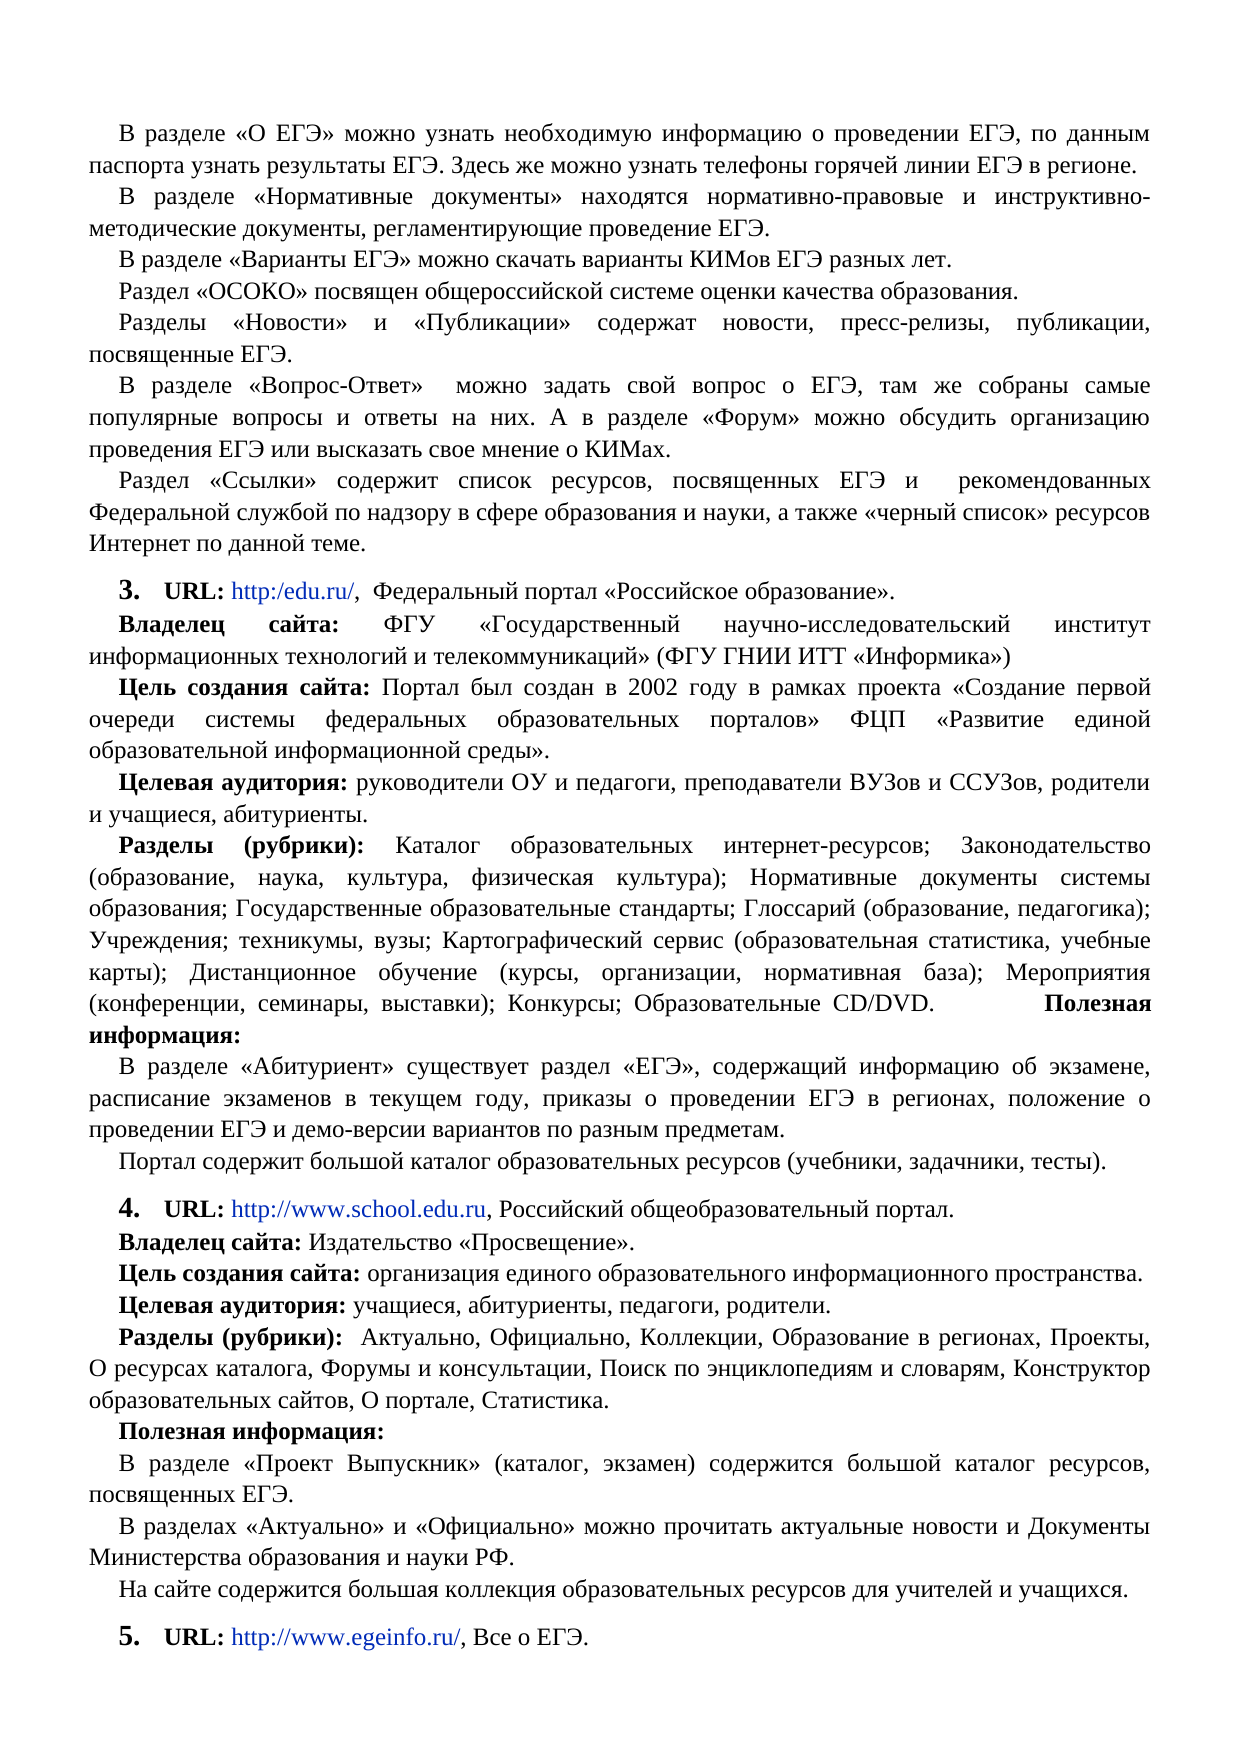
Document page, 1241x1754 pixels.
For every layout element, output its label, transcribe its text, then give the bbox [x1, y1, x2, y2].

text В разделе «Вопрос-Ответ» можно задать свой вопрос о ЕГЭ, там же собраны самые популярные вопросы и ответы на них. А в разделе «Форум» можно обсудить организацию проведения ЕГЭ или высказать свое мнение о КИМах. [89, 371, 1152, 462]
text Разделы (рубрики): Актуально, Официально, Коллекции, Образование в регионах, Проекты, О ресурсах каталога, Форумы и консультации, Поиск по энциклопедиям и словарям, Конструктор образовательных сайтов, О портале, Статистика. [89, 1322, 1152, 1413]
text Владелец сайта: ФГУ «Государственный научно-исследовательский институт информационных технологий и телекоммуникаций» (ФГУ ГНИИ ИТТ «Информика») [89, 609, 1152, 670]
text На сайте содержится большая коллекция образовательных ресурсов для учителей и учащихся. [89, 1574, 1152, 1603]
text Раздел «Ссылки» содержит список ресурсов, посвященных ЕГЭ и рекомендованных Федеральной службой по надзору в сфере образования и науки, а также «черный список» ресурсов Интернет по данной теме. [89, 465, 1152, 557]
text В разделе «Варианты ЕГЭ» можно скачать варианты КИМов ЕГЭ разных лет. [89, 244, 1152, 273]
text Разделы (рубрики): Каталог образовательных интернет-ресурсов; Законодательство (образование, наука, культура, физическая культура); Нормативные документы системы образования; Государственные образовательные стандарты; Глоссарий (образование, педагогика); Учреждения; техникумы, вузы; Картографический сервис (образовательная статистика, учебные карты); Дистанционное обучение (курсы, организации, нормативная база); Мероприятия (конференции, семинары, выставки); Конкурсы; Образовательные CD/DVD. Полезная информация: [89, 830, 1152, 1048]
text В разделе «О ЕГЭ» можно узнать необходимую информацию о проведении ЕГЭ, по данным паспорта узнать результаты ЕГЭ. Здесь же можно узнать телефоны горячей линии ЕГЭ в регионе. [89, 118, 1152, 178]
text Цель создания сайта: организация единого образовательного информационного пространства. [89, 1258, 1152, 1287]
list URL: http:/edu.ru/, Федеральный портал «Российское образование». [89, 572, 1152, 606]
list URL: http://www.school.edu.ru, Российский общеобразовательный портал. [89, 1190, 1152, 1223]
text Раздел «ОСОКО» посвящен общероссийской системе оценки качества образования. [89, 276, 1152, 305]
text В разделе «Проект Выпускник» (каталог, экзамен) содержится большой каталог ресурсов, посвященных ЕГЭ. [89, 1448, 1152, 1508]
text Разделы «Новости» и «Публикации» содержат новости, пресс-релизы, публикации, посвященные ЕГЭ. [89, 307, 1152, 368]
text Целевая аудитория: учащиеся, абитуриенты, педагоги, родители. [89, 1290, 1152, 1319]
text В разделе «Абитуриент» существует раздел «ЕГЭ», содержащий информацию об экзамене, расписание экзаменов в текущем году, приказы о проведении ЕГЭ в регионах, положение о проведении ЕГЭ и демо-версии вариантов по разным предметам. [89, 1051, 1152, 1143]
text Полезная информация: [89, 1416, 1152, 1445]
list URL: http://www.egeinfo.ru/, Все о ЕГЭ. [89, 1618, 1152, 1652]
text Владелец сайта: Издательство «Просвещение». [89, 1227, 1152, 1256]
text Целевая аудитория: руководители ОУ и педагоги, преподаватели ВУЗов и ССУЗов, родители и учащиеся, абитуриенты. [89, 767, 1152, 827]
text В разделах «Актуально» и «Официально» можно прочитать актуальные новости и Документы Министерства образования и науки РФ. [89, 1511, 1152, 1571]
text Портал содержит большой каталог образовательных ресурсов (учебники, задачники, тесты). [89, 1146, 1152, 1175]
text В разделе «Нормативные документы» находятся нормативно-правовые и инструктивно-методические документы, регламентирующие проведение ЕГЭ. [89, 181, 1152, 242]
text Цель создания сайта: Портал был создан в 2002 году в рамках проекта «Создание первой очереди системы федеральных образовательных порталов» ФЦП «Развитие единой образовательной информационной среды». [89, 672, 1152, 764]
